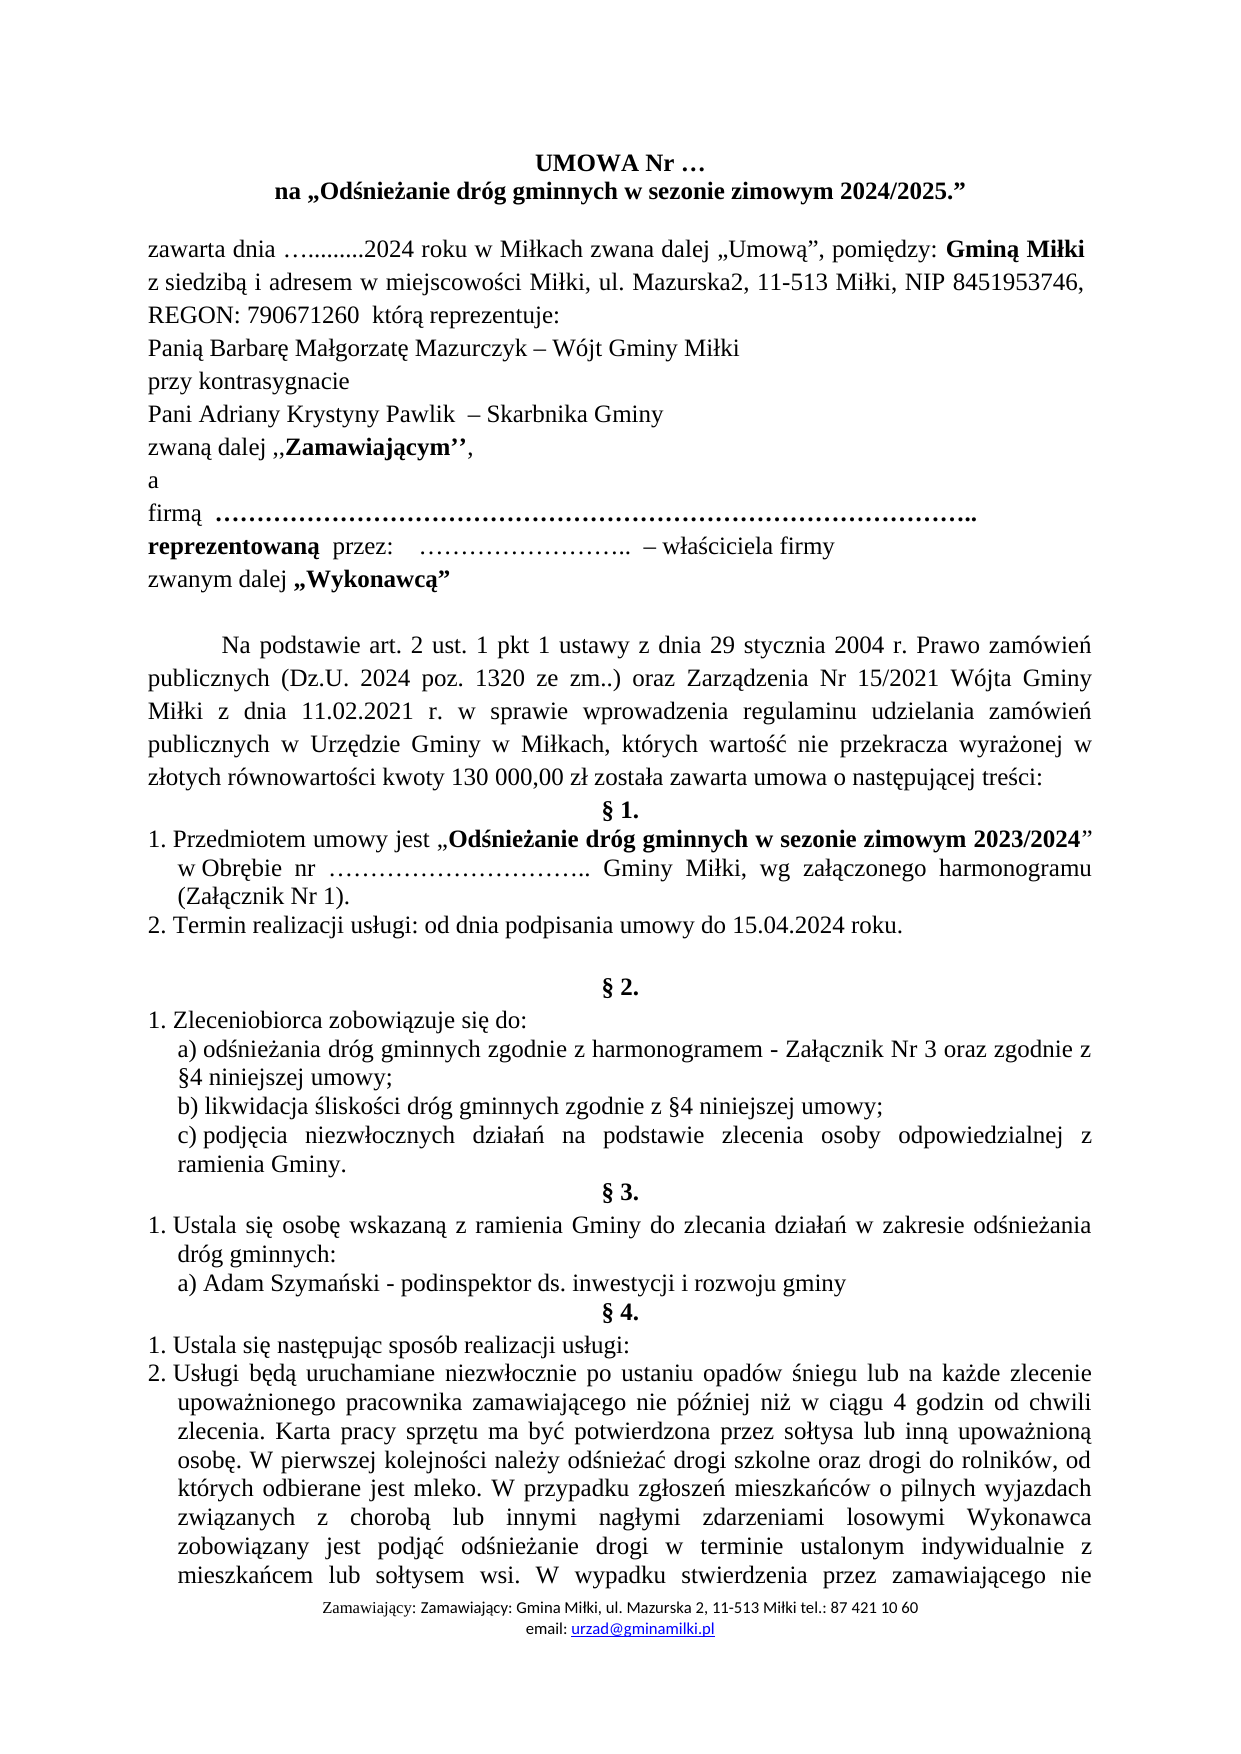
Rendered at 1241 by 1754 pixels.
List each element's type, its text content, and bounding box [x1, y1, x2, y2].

text firmą ……………………………………………………………………………….. [148, 498, 1090, 527]
subtitle likwidacja śliskości dróg gminnych zgodnie z §4 niniejszej umowy; [177, 1091, 1093, 1120]
subtitle podjęcia niezwłocznych działań na podstawie zlecenia osoby odpowiedzialnej z ramienia Gminy. [177, 1120, 1093, 1177]
text Na podstawie art. 2 ust. 1 pkt 1 ustawy z dnia 29 stycznia 2004 r. Prawo zamówień publicznych (Dz.U. 2024 poz. 1320 ze zm..) oraz Zarządzenia Nr 15/2021 Wójta Gminy Miłki z dnia 11.02.2021 r. w sprawie wprowadzenia regulaminu udzielania zamówień publicznych w Urzędzie Gminy w Miłkach, których wartość nie przekracza wyrażonej w złotych równowartości kwoty 130 000,00 zł została zawarta umowa o następującej treści: [148, 630, 1093, 791]
subtitle odśnieżania dróg gminnych zgodnie z harmonogramem - Załącznik Nr 3 oraz zgodnie z §4 niniejszej umowy; [177, 1034, 1093, 1091]
text § 3. [148, 1177, 1093, 1206]
text a [148, 465, 1085, 494]
list Pani Adriany Krystyny Pawlik – Skarbnika Gminy [148, 399, 1093, 428]
list przy kontrasygnacie [148, 366, 1093, 395]
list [148, 1358, 1093, 1588]
text zwanym dalej „Wykonawcą” [148, 564, 1085, 593]
subtitle UMOWA Nr … [148, 148, 1093, 176]
list zwaną dalej ,,Zamawiającym’’, [148, 432, 1093, 461]
subtitle Przedmiotem umowy jest „Odśnieżanie dróg gminnych w sezonie zimowym 2023/2024” w Obrębie nr ………………………….. Gminy Miłki, wg załączonego harmonogramu (Załącznik Nr 1). [148, 824, 1093, 910]
text zawarta dnia ….........2024 roku w Miłkach zwana dalej „Umową”, pomiędzy: Gminą Miłki z siedzibą i adresem w miejscowości Miłki, ul. Mazurska2, 11-513 Miłki, NIP 8451953746, REGON: 790671260 którą reprezentuje: [148, 234, 1085, 329]
subtitle Zleceniobiorca zobowiązuje się do: [148, 1005, 1093, 1034]
subtitle Adam Szymański - podinspektor ds. inwestycji i rozwoju gminy [177, 1268, 1093, 1297]
text § 4. [148, 1297, 1093, 1326]
list Ustala się następując sposób realizacji usługi: [148, 1330, 1093, 1358]
subtitle Ustala się osobę wskazaną z ramienia Gminy do zlecania działań w zakresie odśnieżania dróg gminnych: [148, 1211, 1093, 1268]
subtitle § 1. [148, 795, 1093, 824]
subtitle Termin realizacji usługi: od dnia podpisania umowy do 15.04.2024 roku. [148, 910, 1093, 939]
list Panią Barbarę Małgorzatę Mazurczyk – Wójt Gminy Miłki [148, 333, 1093, 362]
subtitle na „Odśnieżanie dróg gminnych w sezonie zimowym 2024/2025.” [148, 176, 1093, 205]
text § 2. [148, 972, 1093, 1001]
text reprezentowaną przez: …………………….. – właściciela firmy [148, 531, 1090, 560]
